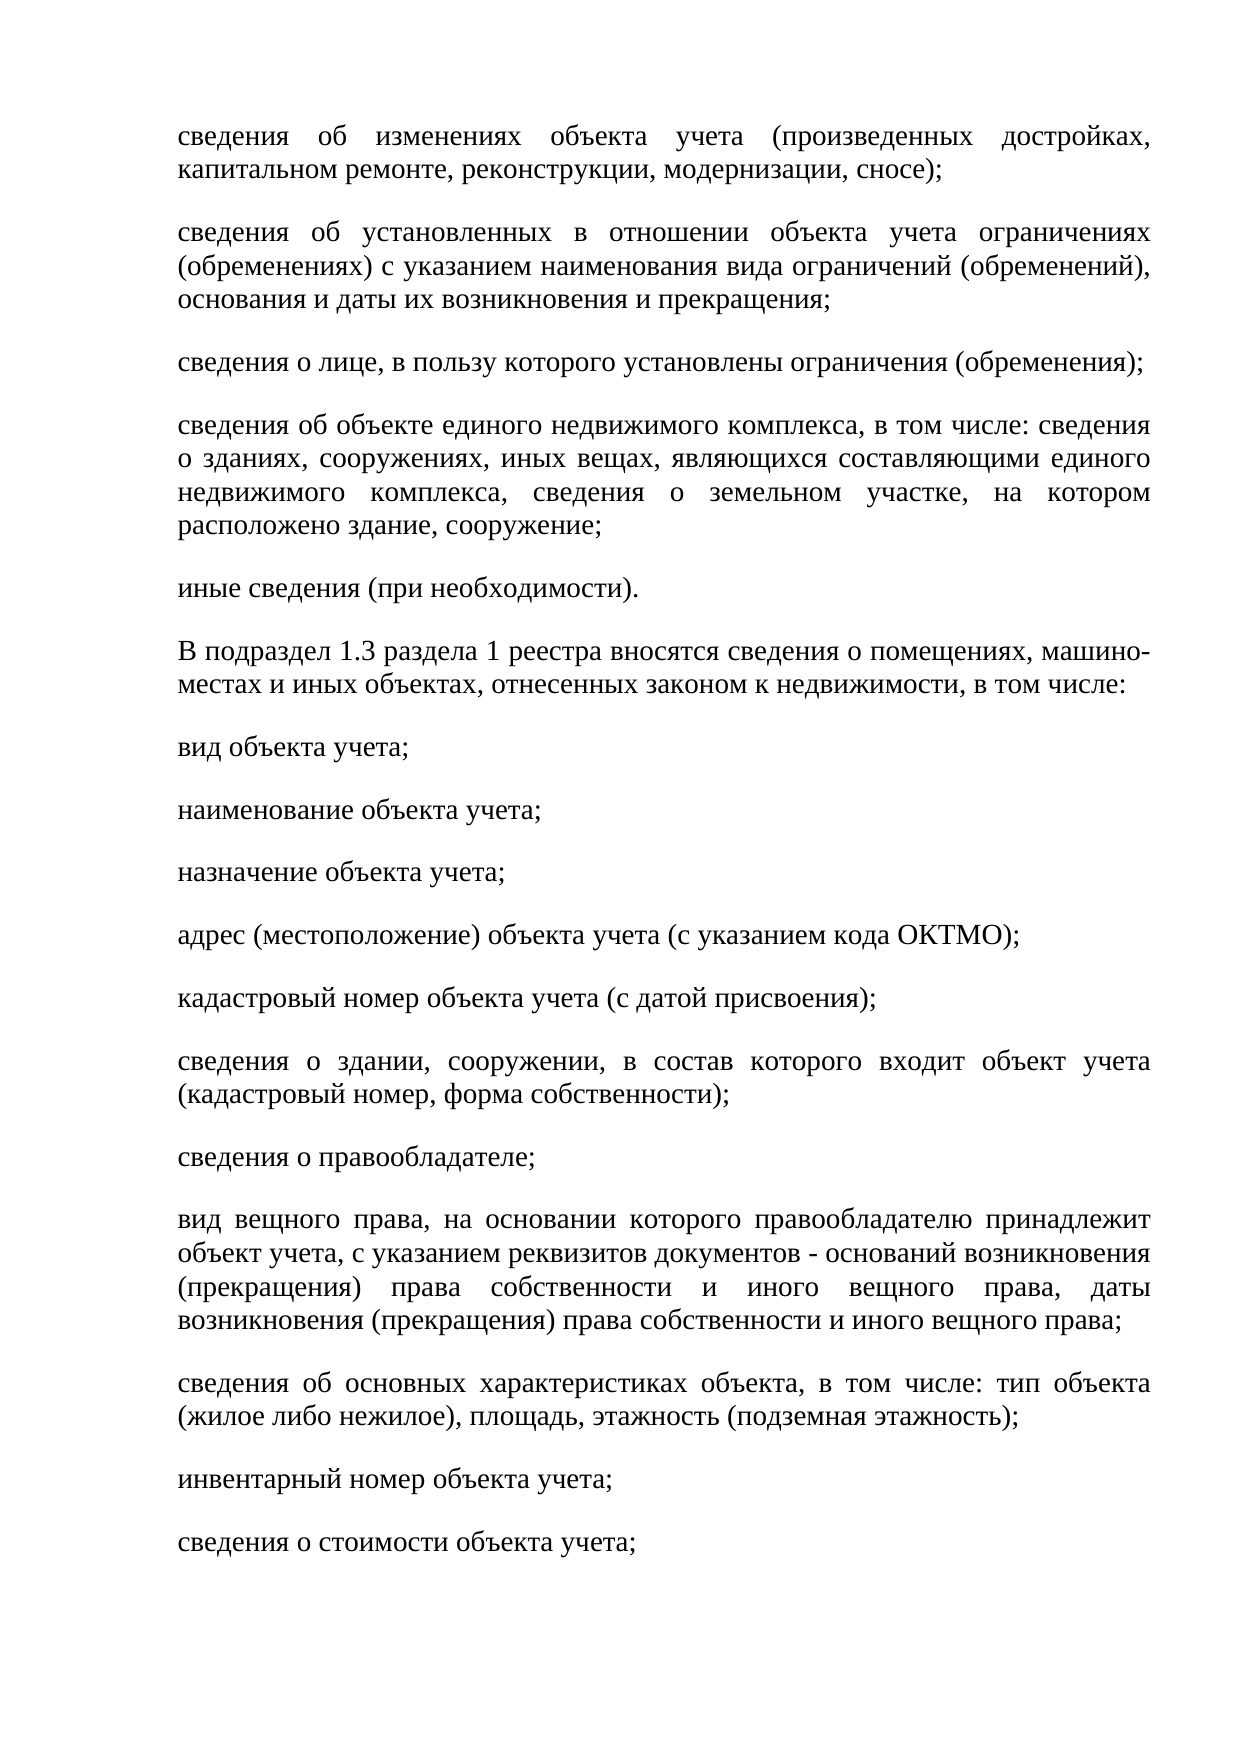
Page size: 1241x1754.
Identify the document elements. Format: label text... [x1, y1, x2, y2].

text наименование объекта учета; [177, 792, 1152, 825]
text сведения о лице, в пользу которого установлены ограничения (обременения); [177, 344, 1152, 378]
text назначение объекта учета; [177, 854, 1152, 888]
text сведения об установленных в отношении объекта учета ограничениях (обременениях) с указанием наименования вида ограничений (обременений), основания и даты их возникновения и прекращения; [177, 214, 1152, 315]
text инвентарный номер объекта учета; [177, 1461, 1152, 1495]
text сведения о здании, сооружении, в состав которого входит объект учета (кадастровый номер, форма собственности); [177, 1043, 1152, 1110]
text адрес (местоположение) объекта учета (с указанием кода ОКТМО); [177, 917, 1152, 951]
text иные сведения (при необходимости). [177, 570, 1152, 604]
text сведения о правообладателе; [177, 1139, 1152, 1172]
text вид вещного права, на основании которого правообладателю принадлежит объект учета, с указанием реквизитов документов - оснований возникновения (прекращения) права собственности и иного вещного права, даты возникновения (прекращения) права собственности и иного вещного права; [177, 1202, 1152, 1336]
text вид объекта учета; [177, 729, 1152, 763]
text В подраздел 1.3 раздела 1 реестра вносятся сведения о помещениях, машино-местах и иных объектах, отнесенных законом к недвижимости, в том числе: [177, 633, 1152, 700]
text сведения об изменениях объекта учета (произведенных достройках, капитальном ремонте, реконструкции, модернизации, сносе); [177, 118, 1152, 185]
text кадастровый номер объекта учета (с датой присвоения); [177, 980, 1152, 1013]
text сведения об объекте единого недвижимого комплекса, в том числе: сведения о зданиях, сооружениях, иных вещах, являющихся составляющими единого недвижимого комплекса, сведения о земельном участке, на котором расположено здание, сооружение; [177, 407, 1152, 541]
text сведения об основных характеристиках объекта, в том числе: тип объекта (жилое либо нежилое), площадь, этажность (подземная этажность); [177, 1365, 1152, 1432]
text сведения о стоимости объекта учета; [177, 1524, 1152, 1557]
